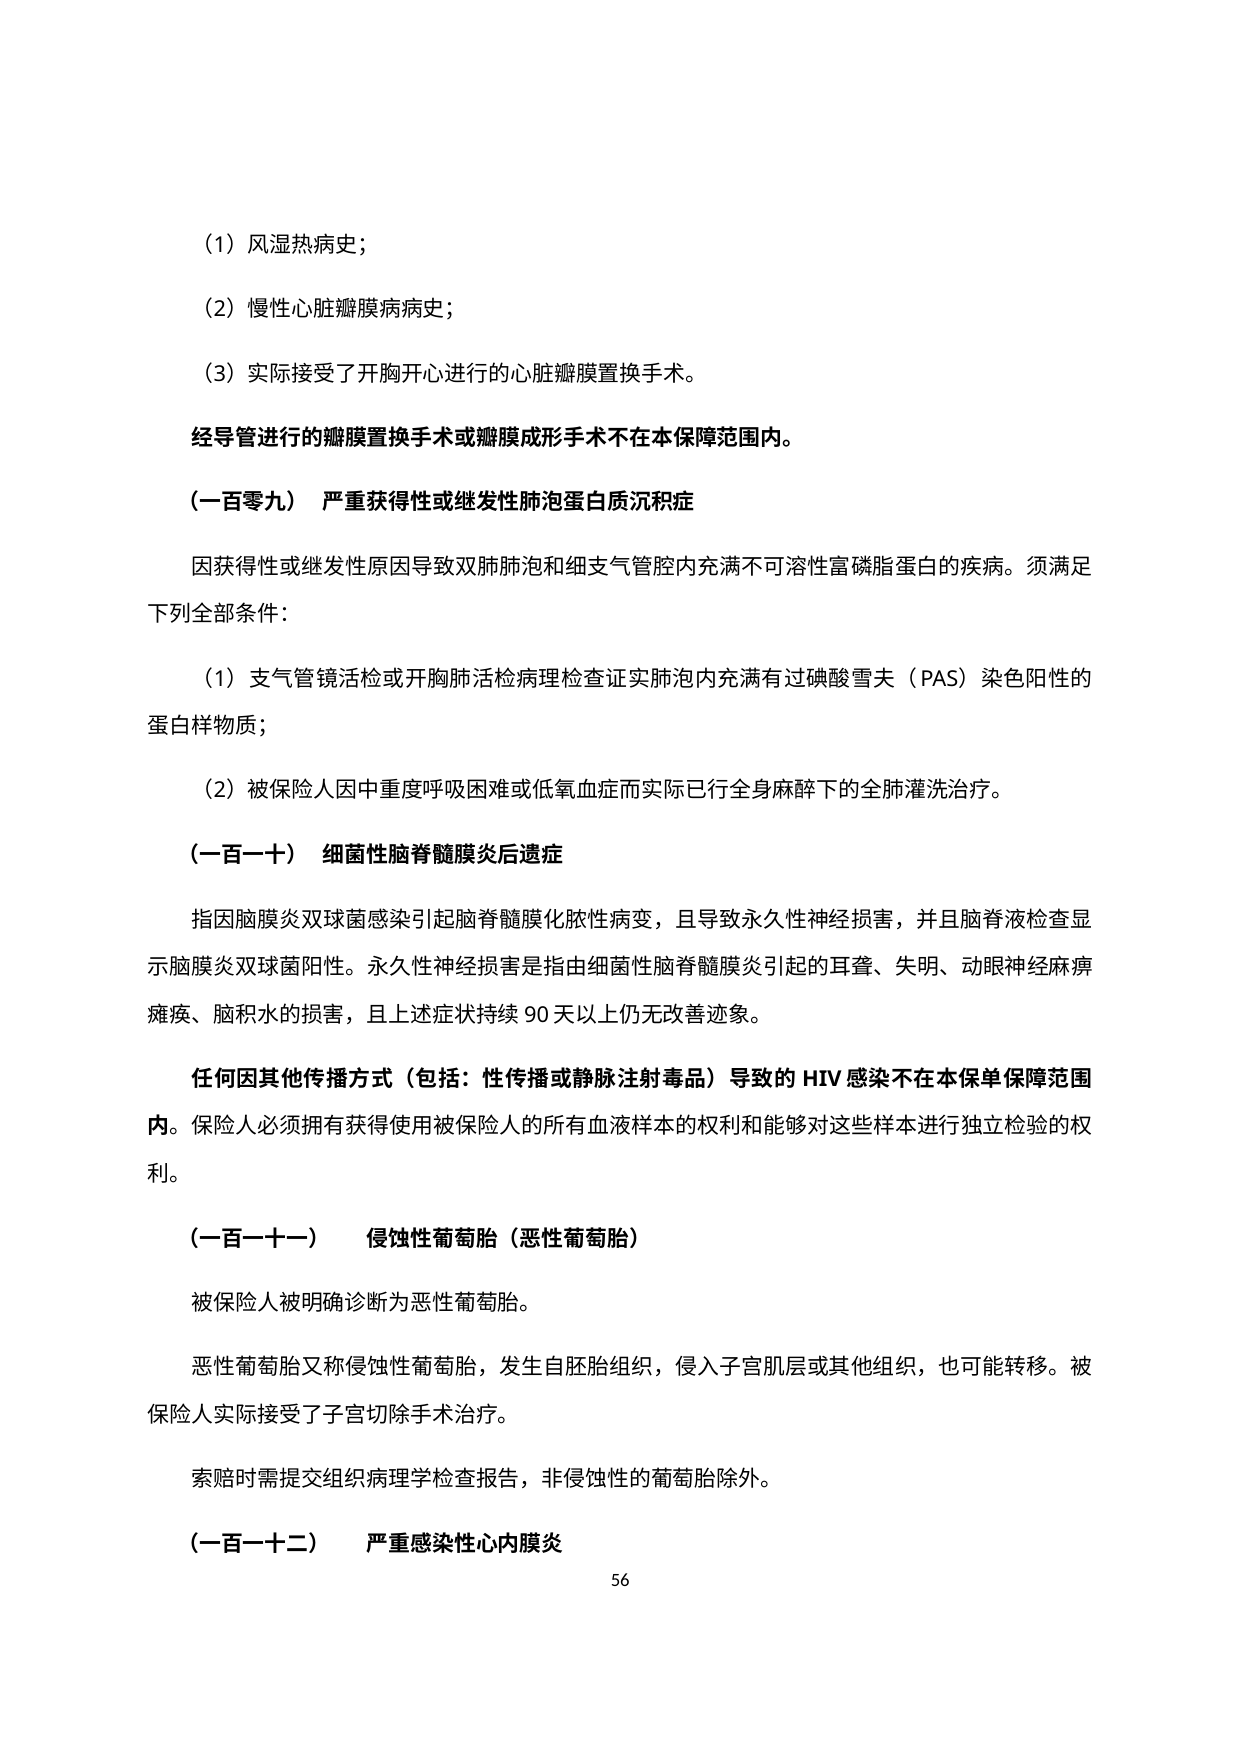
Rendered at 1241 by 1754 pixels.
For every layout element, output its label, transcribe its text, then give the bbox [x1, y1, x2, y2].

text （1）支气管镜活检或开胸肺活检病理检查证实肺泡内充满有过碘酸雪夫（PAS）染色阳性的蛋白样物质； [148, 661, 1093, 740]
list 侵蚀性葡萄胎（恶性葡萄胎） [177, 1220, 1093, 1253]
text 指因脑膜炎双球菌感染引起脑脊髓膜化脓性病变，且导致永久性神经损害，并且脑脊液检查显示脑膜炎双球菌阳性。永久性神经损害是指由细菌性脑脊髓膜炎引起的耳聋、失明、动眼神经麻痹、瘫痪、脑积水的损害，且上述症状持续90天以上仍无改善迹象。 [148, 902, 1093, 1028]
text 索赔时需提交组织病理学检查报告，非侵蚀性的葡萄胎除外。 [148, 1461, 1093, 1493]
text （2）慢性心脏瓣膜病病史； [148, 291, 1093, 323]
text 任何因其他传播方式（包括：性传播或静脉注射毒品）导致的HIV感染不在本保单保障范围内。保险人必须拥有获得使用被保险人的所有血液样本的权利和能够对这些样本进行独立检验的权利。 [148, 1061, 1093, 1188]
list 严重获得性或继发性肺泡蛋白质沉积症 [177, 484, 1093, 516]
text 经导管进行的瓣膜置换手术或瓣膜成形手术不在本保障范围内。 [148, 420, 1093, 451]
text 被保险人被明确诊断为恶性葡萄胎。 [148, 1285, 1093, 1317]
text （1）风湿热病史； [148, 227, 1093, 259]
text 恶性葡萄胎又称侵蚀性葡萄胎，发生自胚胎组织，侵入子宫肌层或其他组织，也可能转移。被保险人实际接受了子宫切除手术治疗。 [148, 1349, 1093, 1428]
text （2）被保险人因中重度呼吸困难或低氧血症而实际已行全身麻醉下的全肺灌洗治疗。 [148, 772, 1093, 804]
text （3）实际接受了开胸开心进行的心脏瓣膜置换手术。 [148, 356, 1093, 387]
list 严重感染性心内膜炎 [177, 1525, 1093, 1558]
text 因获得性或继发性原因导致双肺肺泡和细支气管腔内充满不可溶性富磷脂蛋白的疾病。须满足下列全部条件： [148, 549, 1093, 628]
list 细菌性脑脊髓膜炎后遗症 [177, 837, 1093, 869]
